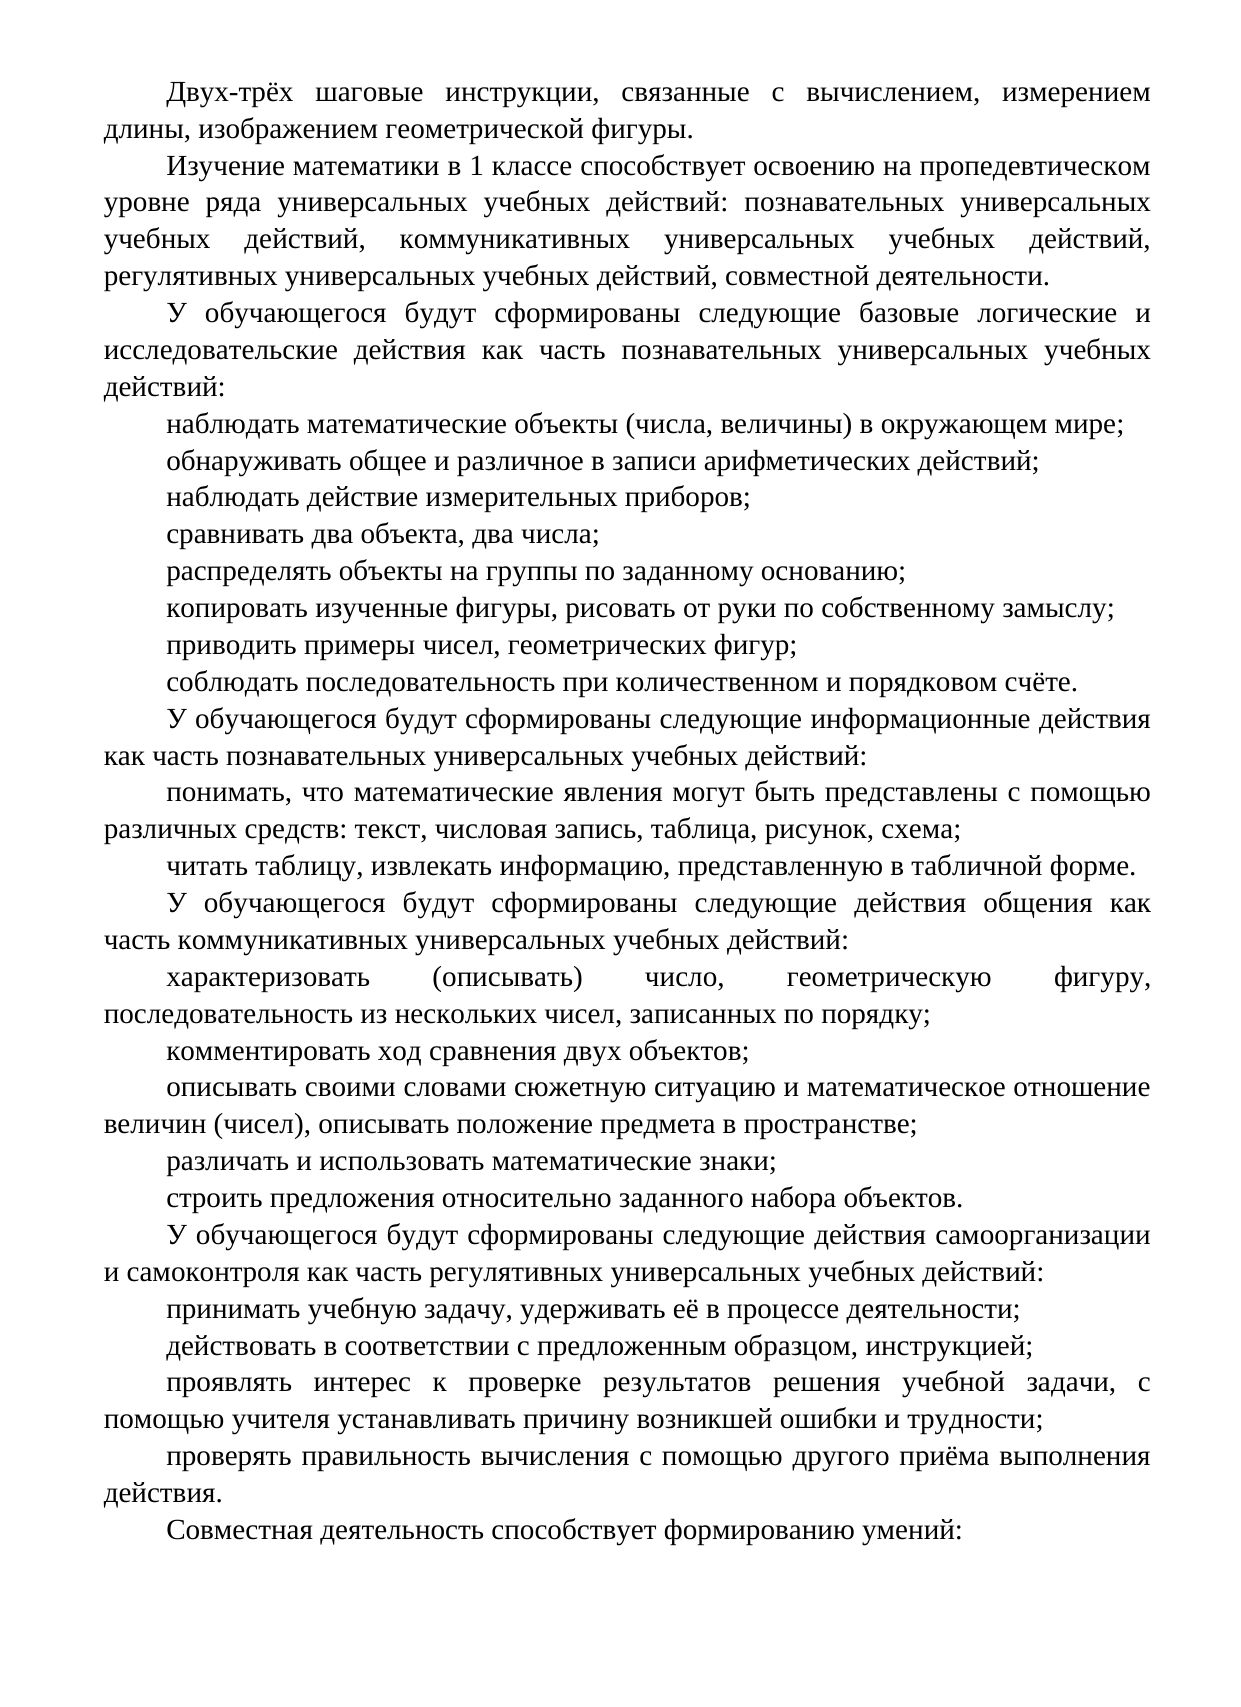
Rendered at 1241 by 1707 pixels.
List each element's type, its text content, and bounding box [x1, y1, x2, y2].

text проявлять интерес к проверке результатов решения учебной задачи, с помощью учителя устанавливать причину возникшей ошибки и трудности; [103, 1364, 1152, 1435]
text характеризовать (описывать) число, геометрическую фигуру, последовательность из нескольких чисел, записанных по порядку; [103, 959, 1152, 1029]
text У обучающегося будут сформированы следующие действия общения как часть коммуникативных универсальных учебных действий: [103, 885, 1152, 956]
text действовать в соответствии с предложенным образцом, инструкцией; [103, 1328, 1152, 1361]
text читать таблицу, извлекать информацию, представленную в табличной форме. [103, 848, 1152, 882]
text У обучающегося будут сформированы следующие действия самоорганизации и самоконтроля как часть регулятивных универсальных учебных действий: [103, 1217, 1152, 1287]
text обнаруживать общее и различное в записи арифметических действий; [103, 443, 1152, 476]
text Двух-трёх шаговые инструкции, связанные с вычислением, измерением длины, изображением геометрической фигуры. [103, 74, 1152, 144]
text У обучающегося будут сформированы следующие базовые логические и исследовательские действия как часть познавательных универсальных учебных действий: [103, 295, 1152, 402]
text комментировать ход сравнения двух объектов; [103, 1033, 1152, 1066]
text строить предложения относительно заданного набора объектов. [103, 1180, 1152, 1214]
text копировать изученные фигуры, рисовать от руки по собственному замыслу; [103, 590, 1152, 624]
text распределять объекты на группы по заданному основанию; [103, 553, 1152, 587]
text проверять правильность вычисления с помощью другого приёма выполнения действия. [103, 1438, 1152, 1509]
text принимать учебную задачу, удерживать её в процессе деятельности; [103, 1291, 1152, 1324]
text сравнивать два объекта, два числа; [103, 516, 1152, 550]
text описывать своими словами сюжетную ситуацию и математическое отношение величин (чисел), описывать положение предмета в пространстве; [103, 1069, 1152, 1140]
text различать и использовать математические знаки; [103, 1143, 1152, 1177]
text У обучающегося будут сформированы следующие информационные действия как часть познавательных универсальных учебных действий: [103, 701, 1152, 771]
text приводить примеры чисел, геометрических фигур; [103, 627, 1152, 661]
text понимать, что математические явления могут быть представлены с помощью различных средств: текст, числовая запись, таблица, рисунок, схема; [103, 774, 1152, 845]
text наблюдать действие измерительных приборов; [103, 479, 1152, 513]
text Изучение математики в 1 классе способствует освоению на пропедевтическом уровне ряда универсальных учебных действий: познавательных универсальных учебных действий, коммуникативных универсальных учебных действий, регулятивных универсальных учебных действий, совместной деятельности. [103, 148, 1152, 292]
text наблюдать математические объекты (числа, величины) в окружающем мире; [103, 406, 1152, 439]
text соблюдать последовательность при количественном и порядковом счёте. [103, 664, 1152, 697]
text Совместная деятельность способствует формированию умений: [103, 1512, 1152, 1546]
